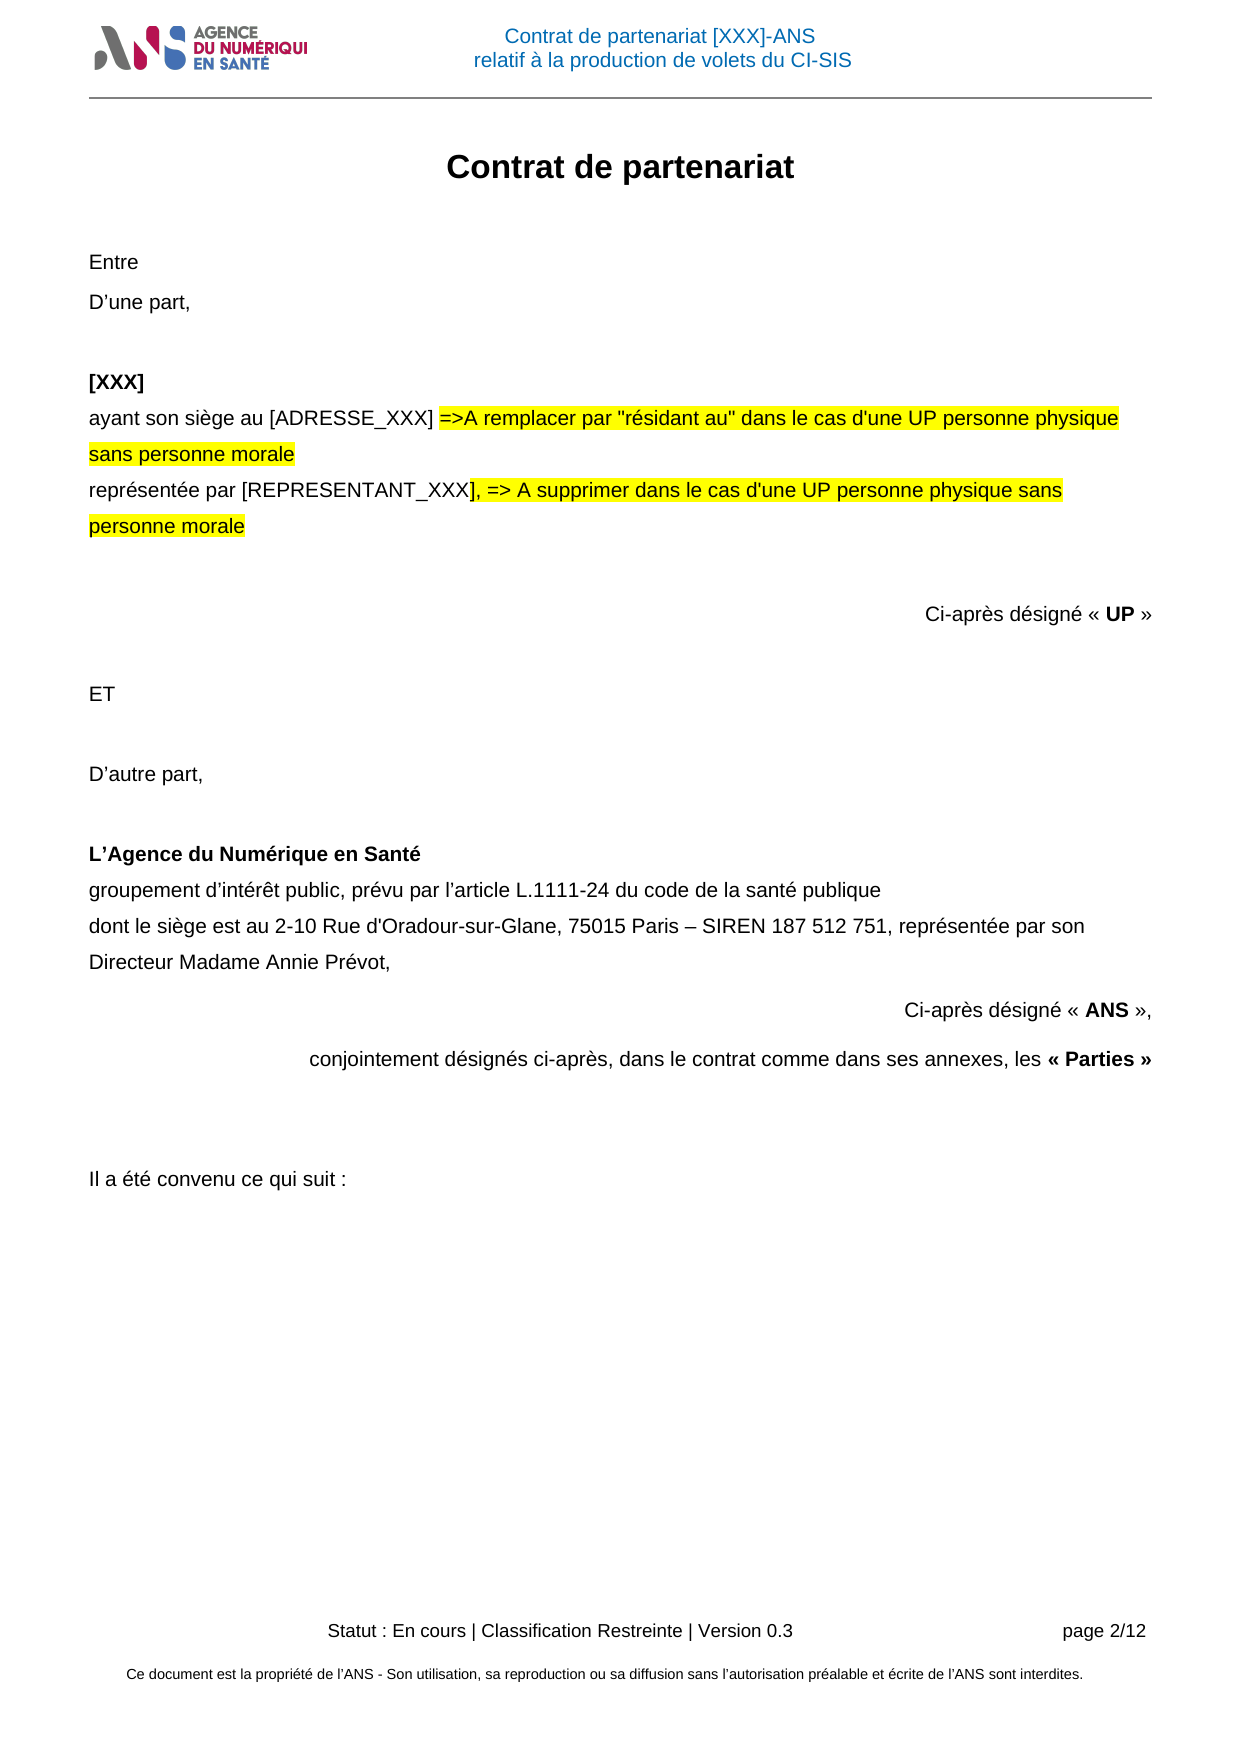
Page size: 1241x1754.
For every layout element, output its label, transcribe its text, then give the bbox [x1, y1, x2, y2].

text D’une part, [89, 290, 1152, 314]
text L’Agence du Numérique en Santé groupement d’intérêt public, prévu par l’article L.1111-24 du code de la santé publique dont le siège est au 2-10 Rue d'Oradour-sur-Glane, 75015 Paris – SIREN 187 512 751, représentée par son Directeur Madame Annie Prévot, [89, 842, 1152, 974]
picture [94, 26, 307, 70]
text D’autre part, [89, 762, 1152, 786]
text ET [89, 682, 1152, 706]
text Ci-après désigné « UP » [89, 602, 1152, 626]
text conjointement désignés ci-après, dans le contrat comme dans ses annexes, les « Parties » [89, 1047, 1152, 1071]
text Entre [89, 250, 1152, 274]
text Contrat de partenariat [89, 148, 1152, 186]
text Il a été convenu ce qui suit : [89, 1167, 1152, 1191]
text Ci-après désigné « ANS », [89, 998, 1152, 1022]
text [XXX] ayant son siège au [ADRESSE_XXX] =>A remplacer par "résidant au" dans le cas d'une UP personne physique sans personne morale représentée par [REPRESENTANT_XXX], => A supprimer dans le cas d'une UP personne physique sans personne morale [89, 370, 1152, 537]
